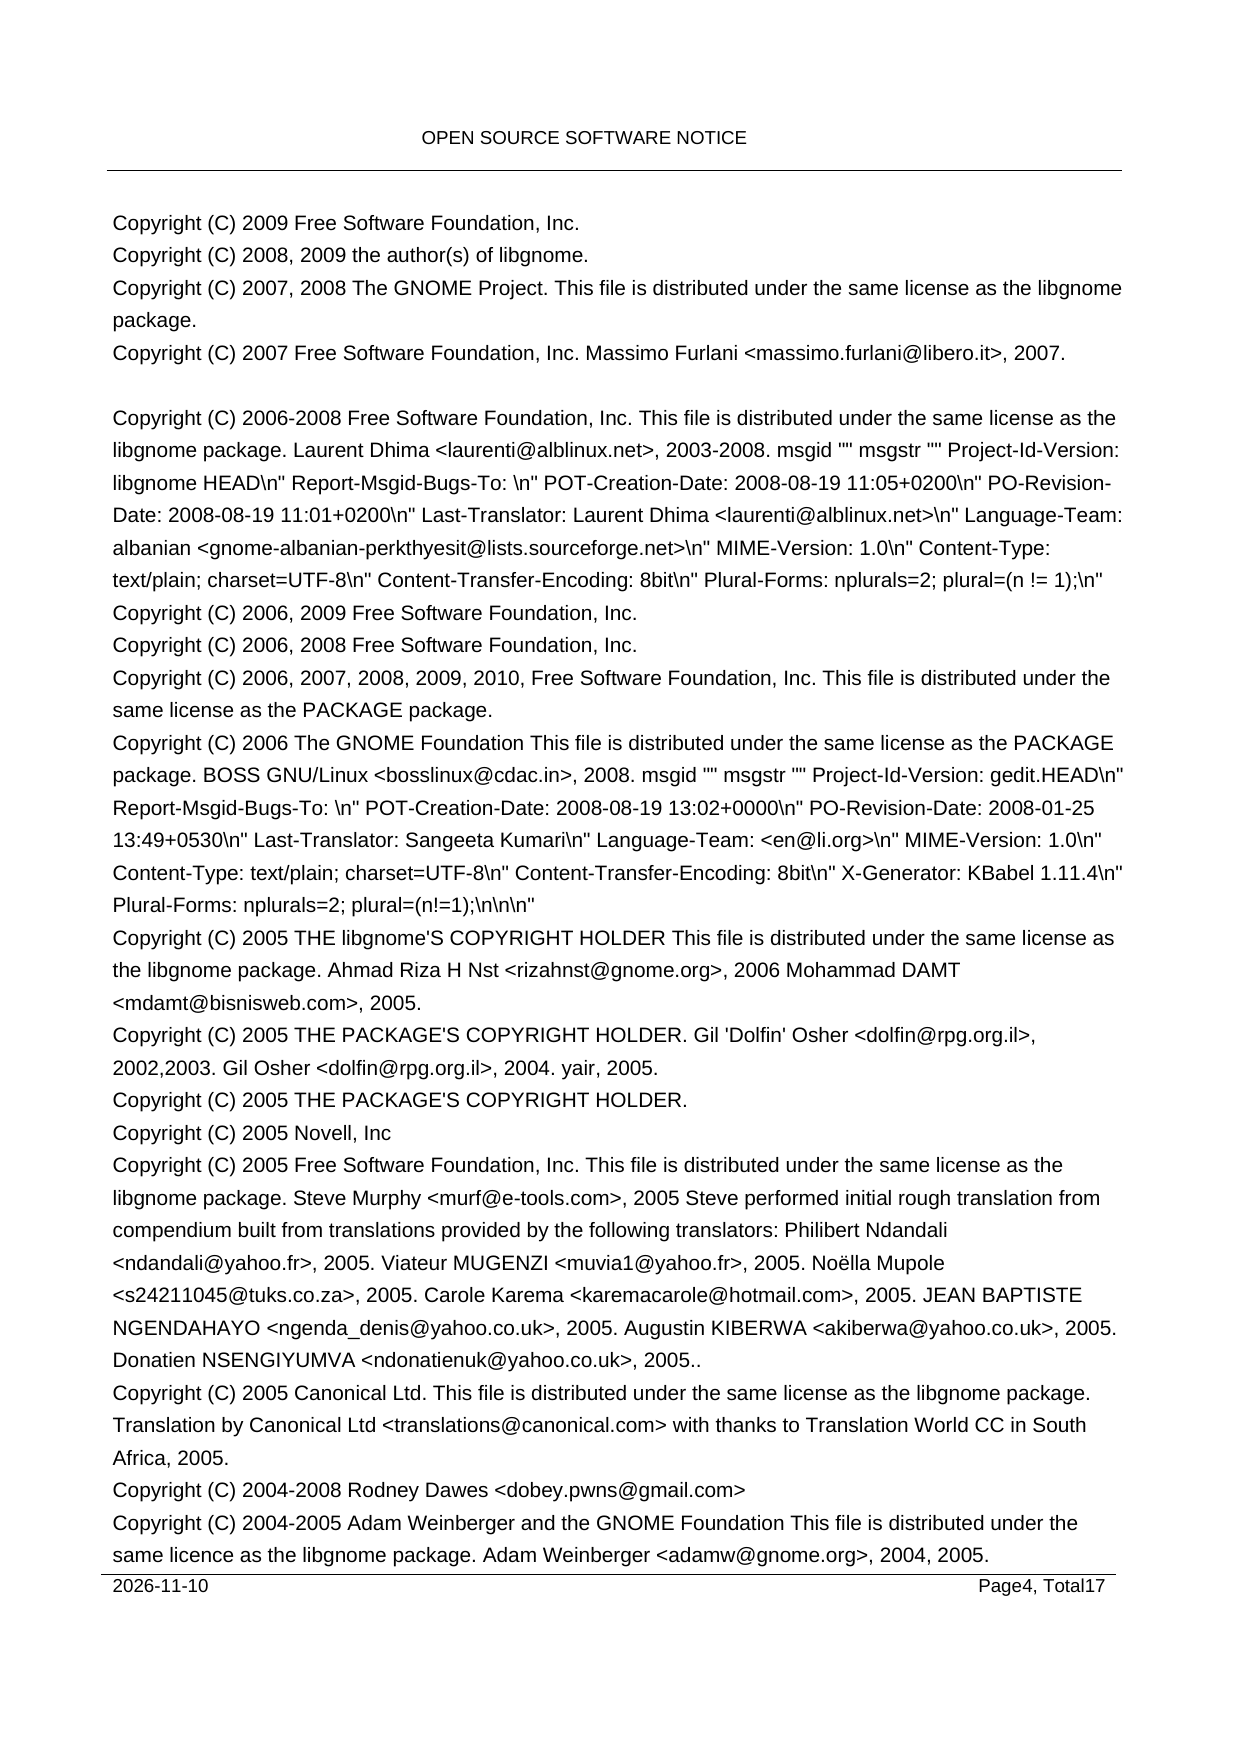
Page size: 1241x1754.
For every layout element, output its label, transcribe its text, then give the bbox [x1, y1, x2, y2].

text Copyright (C) 2004-2008 Rodney Dawes <dobey.pwns@gmail.com> [112, 1474, 1128, 1506]
text Copyright (C) 2005 THE PACKAGE'S COPYRIGHT HOLDER. Gil 'Dolfin' Osher <dolfin@rpg.org.il>, 2002,2003. Gil Osher <dolfin@rpg.org.il>, 2004. yair, 2005. [112, 1019, 1128, 1084]
text Copyright (C) 2005 Free Software Foundation, Inc. This file is distributed under the same license as the libgnome package. Steve Murphy <murf@e-tools.com>, 2005 Steve performed initial rough translation from compendium built from translations provided by the following translators: Philibert Ndandali <ndandali@yahoo.fr>, 2005. Viateur MUGENZI <muvia1@yahoo.fr>, 2005. Noëlla Mupole <s24211045@tuks.co.za>, 2005. Carole Karema <karemacarole@hotmail.com>, 2005. JEAN BAPTISTE NGENDAHAYO <ngenda_denis@yahoo.co.uk>, 2005. Augustin KIBERWA <akiberwa@yahoo.co.uk>, 2005. Donatien NSENGIYUMVA <ndonatienuk@yahoo.co.uk>, 2005.. [112, 1149, 1128, 1376]
text Copyright (C) 2006, 2009 Free Software Foundation, Inc. [112, 596, 1128, 629]
text Copyright (C) 2006-2008 Free Software Foundation, Inc. This file is distributed under the same license as the libgnome package. Laurent Dhima <laurenti@alblinux.net>, 2003-2008. msgid "" msgstr "" Project-Id-Version: libgnome HEAD\n" Report-Msgid-Bugs-To: \n" POT-Creation-Date: 2008-08-19 11:05+0200\n" PO-Revision-Date: 2008-08-19 11:01+0200\n" Last-Translator: Laurent Dhima <laurenti@alblinux.net>\n" Language-Team: albanian <gnome-albanian-perkthyesit@lists.sourceforge.net>\n" MIME-Version: 1.0\n" Content-Type: text/plain; charset=UTF-8\n" Content-Transfer-Encoding: 8bit\n" Plural-Forms: nplurals=2; plural=(n != 1);\n" [112, 401, 1128, 596]
text Copyright (C) 2008, 2009 the author(s) of libgnome. [112, 239, 1128, 271]
text Copyright (C) 2006, 2008 Free Software Foundation, Inc. [112, 629, 1128, 661]
text Copyright (C) 2006, 2007, 2008, 2009, 2010, Free Software Foundation, Inc. This file is distributed under the same license as the PACKAGE package. [112, 661, 1128, 726]
text Copyright (C) 2006 The GNOME Foundation This file is distributed under the same license as the PACKAGE package. BOSS GNU/Linux <bosslinux@cdac.in>, 2008. msgid "" msgstr "" Project-Id-Version: gedit.HEAD\n" Report-Msgid-Bugs-To: \n" POT-Creation-Date: 2008-08-19 13:02+0000\n" PO-Revision-Date: 2008-01-25 13:49+0530\n" Last-Translator: Sangeeta Kumari\n" Language-Team: <en@li.org>\n" MIME-Version: 1.0\n" Content-Type: text/plain; charset=UTF-8\n" Content-Transfer-Encoding: 8bit\n" X-Generator: KBabel 1.11.4\n" Plural-Forms: nplurals=2; plural=(n!=1);\n\n\n" [112, 726, 1128, 921]
text Copyright (C) 2004-2005 Adam Weinberger and the GNOME Foundation This file is distributed under the same licence as the libgnome package. Adam Weinberger <adamw@gnome.org>, 2004, 2005. [112, 1506, 1128, 1571]
text Copyright (C) 2005 Novell, Inc [112, 1116, 1128, 1149]
text Copyright (C) 2007, 2008 The GNOME Project. This file is distributed under the same license as the libgnome package. [112, 271, 1128, 336]
text Copyright (C) 2005 Canonical Ltd. This file is distributed under the same license as the libgnome package. Translation by Canonical Ltd <translations@canonical.com> with thanks to Translation World CC in South Africa, 2005. [112, 1376, 1128, 1474]
text Copyright (C) 2005 THE PACKAGE'S COPYRIGHT HOLDER. [112, 1084, 1128, 1116]
text Copyright (C) 2007 Free Software Foundation, Inc. Massimo Furlani <massimo.furlani@libero.it>, 2007. [112, 336, 1128, 401]
text Copyright (C) 2009 Free Software Foundation, Inc. [112, 206, 1128, 239]
text Copyright (C) 2005 THE libgnome'S COPYRIGHT HOLDER This file is distributed under the same license as the libgnome package. Ahmad Riza H Nst <rizahnst@gnome.org>, 2006 Mohammad DAMT <mdamt@bisnisweb.com>, 2005. [112, 921, 1128, 1019]
